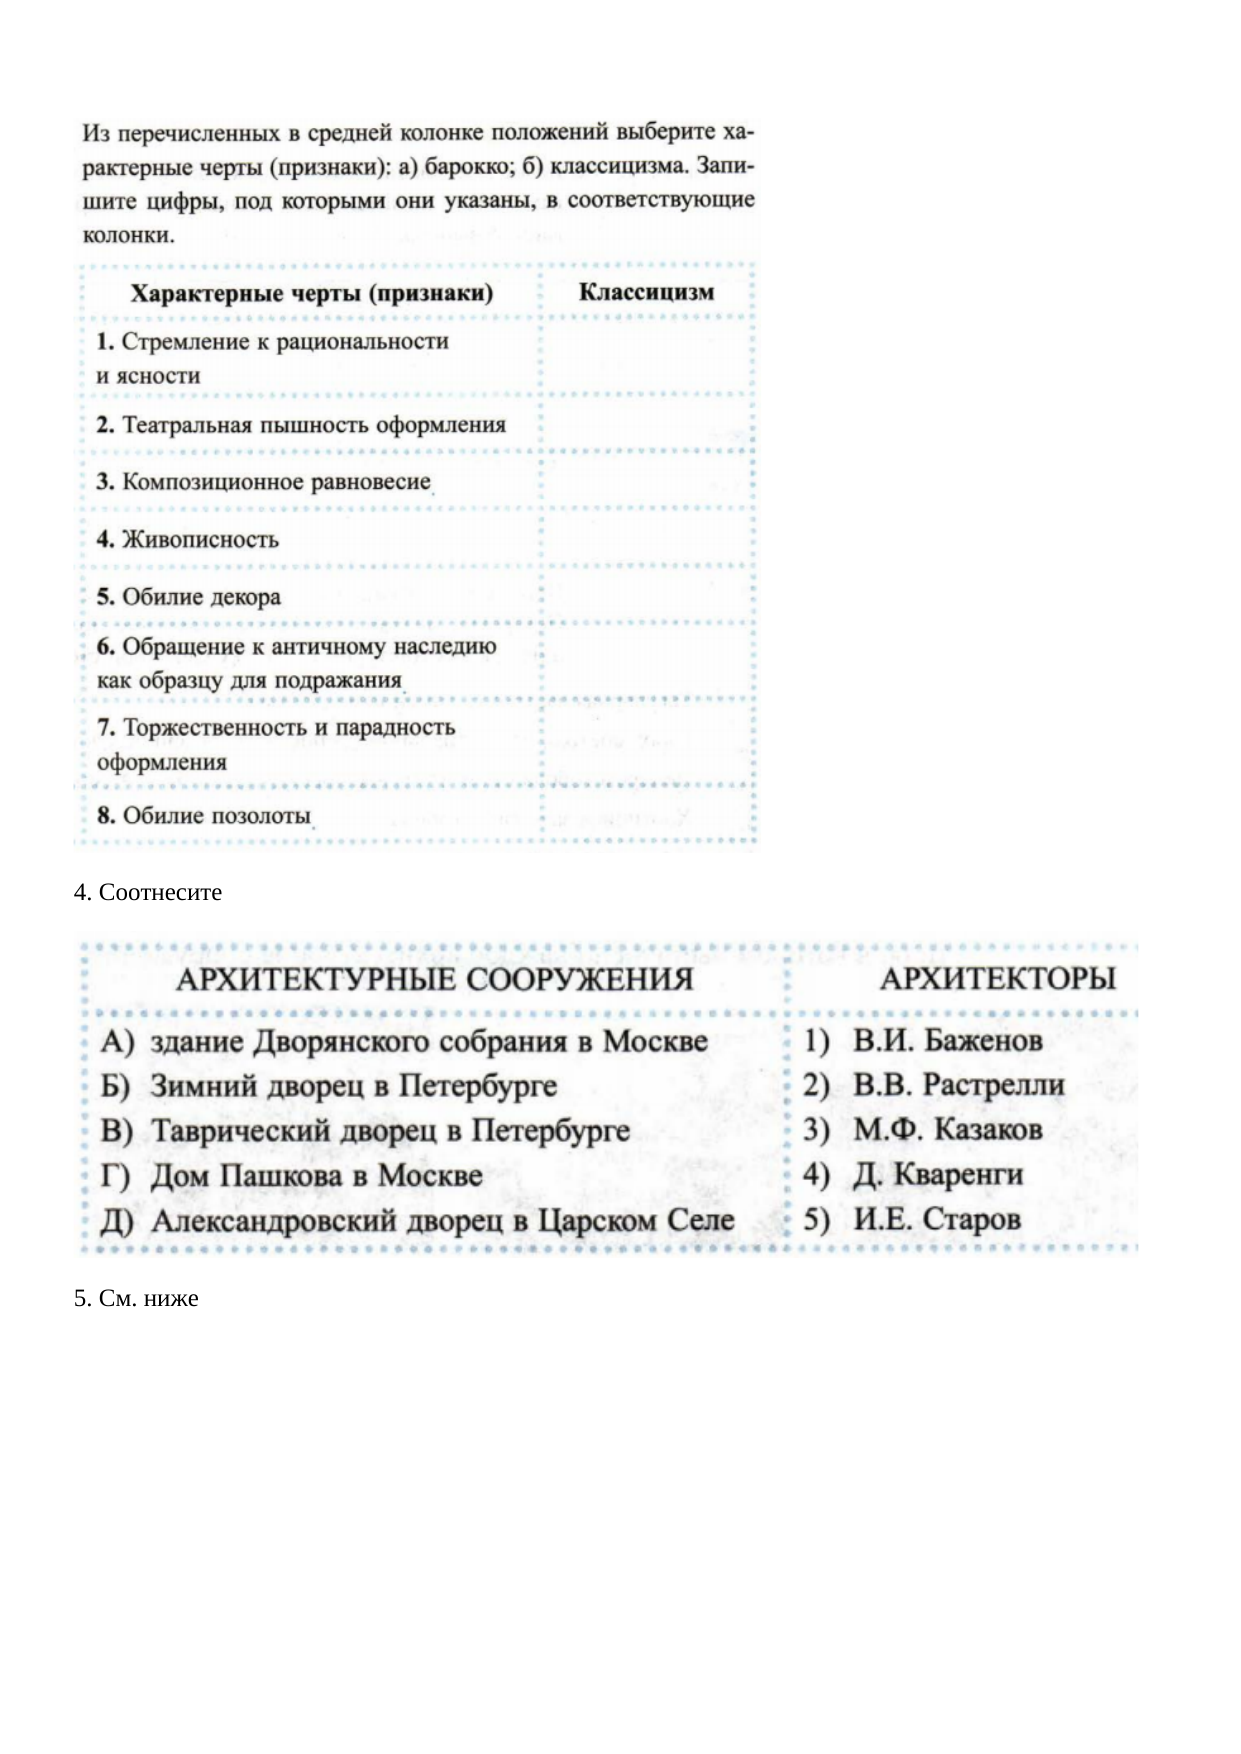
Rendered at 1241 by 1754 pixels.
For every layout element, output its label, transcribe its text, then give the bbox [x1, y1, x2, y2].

text 5. См. ниже [74, 1283, 1152, 1311]
picture [73, 931, 1139, 1258]
picture [73, 118, 762, 853]
text 4. Соотнесите [74, 877, 1152, 906]
